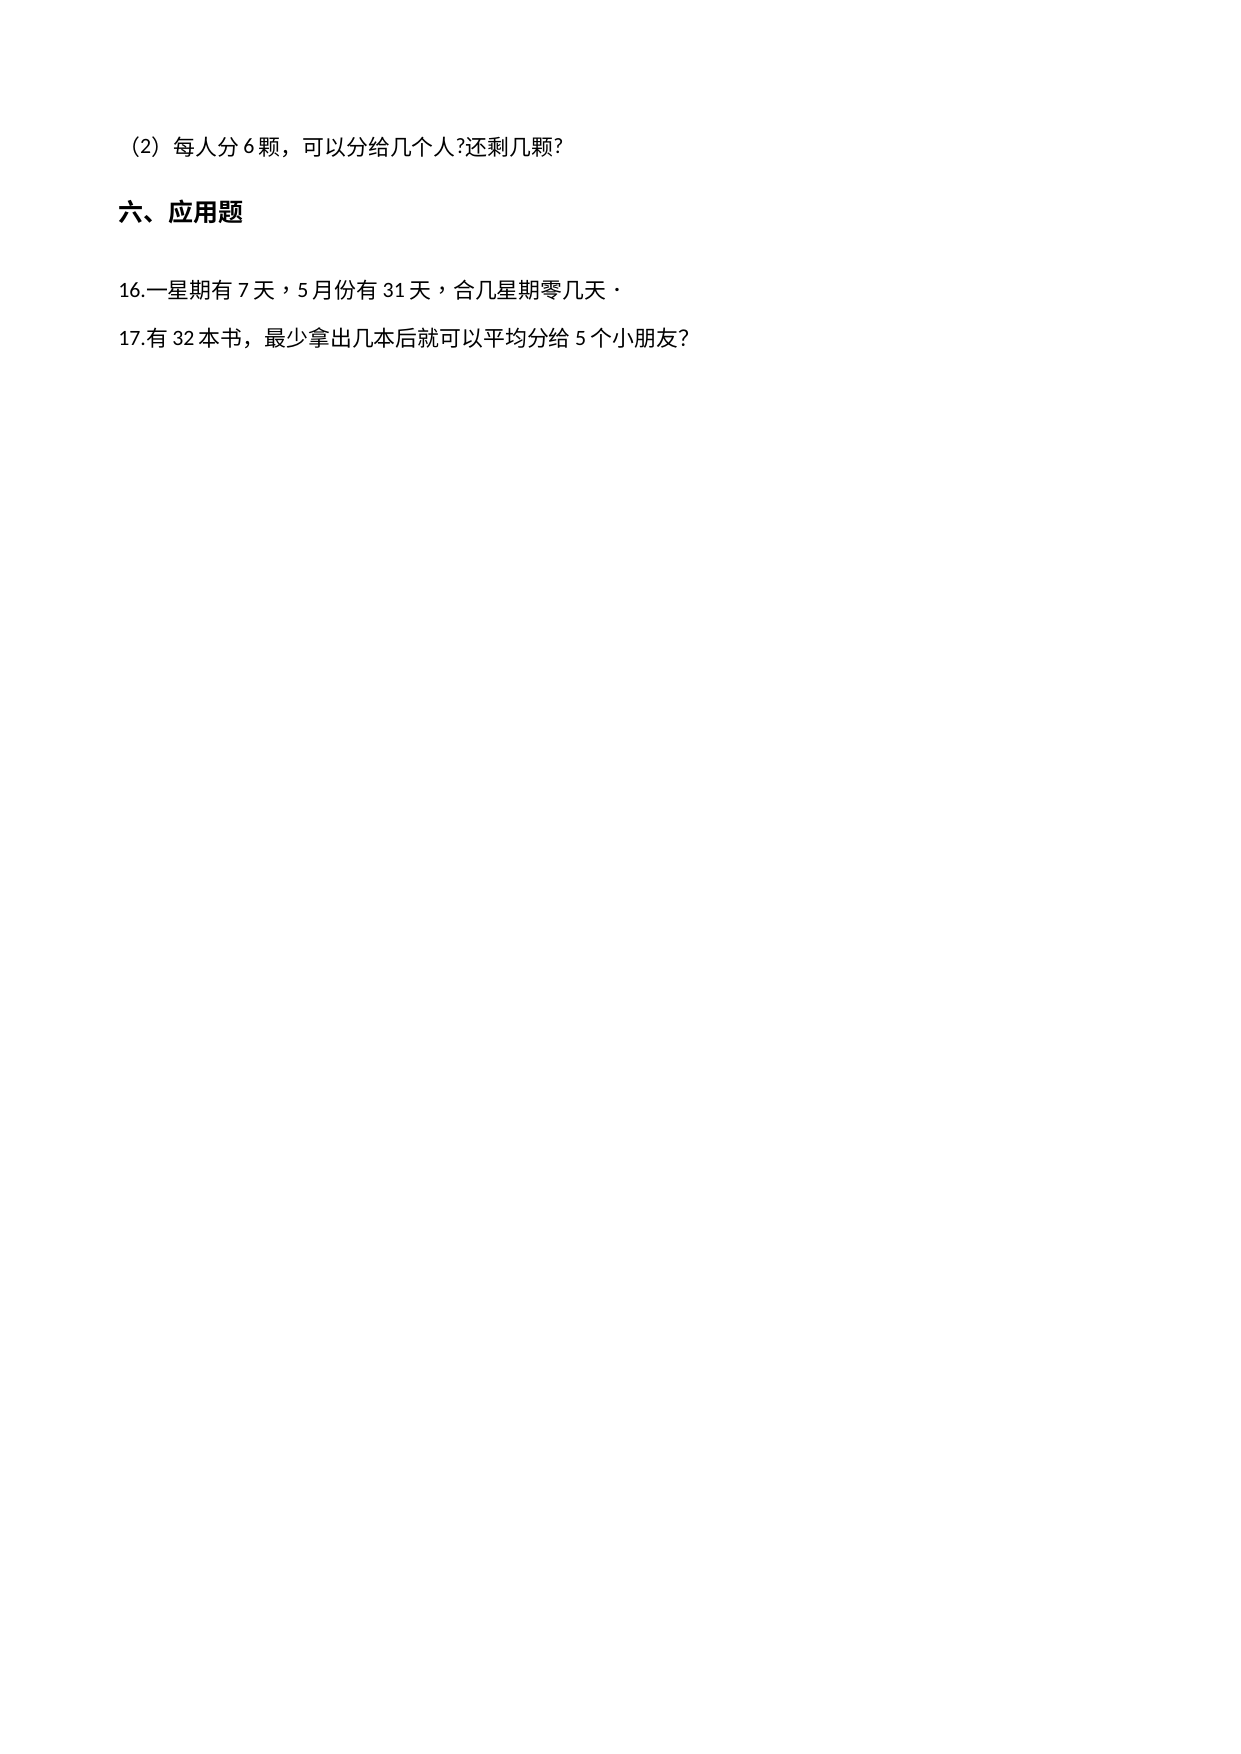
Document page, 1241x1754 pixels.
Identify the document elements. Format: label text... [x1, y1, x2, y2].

text （2）每人分6颗，可以分给几个人?还剩几颗? [118, 129, 1122, 162]
text 六、应用题 [118, 178, 1122, 243]
text 17.有32本书，最少拿出几本后就可以平均分给5个小朋友？ [118, 321, 1122, 353]
text 16.一星期有7天，5月份有31天，合几星期零几天． [118, 273, 1122, 306]
